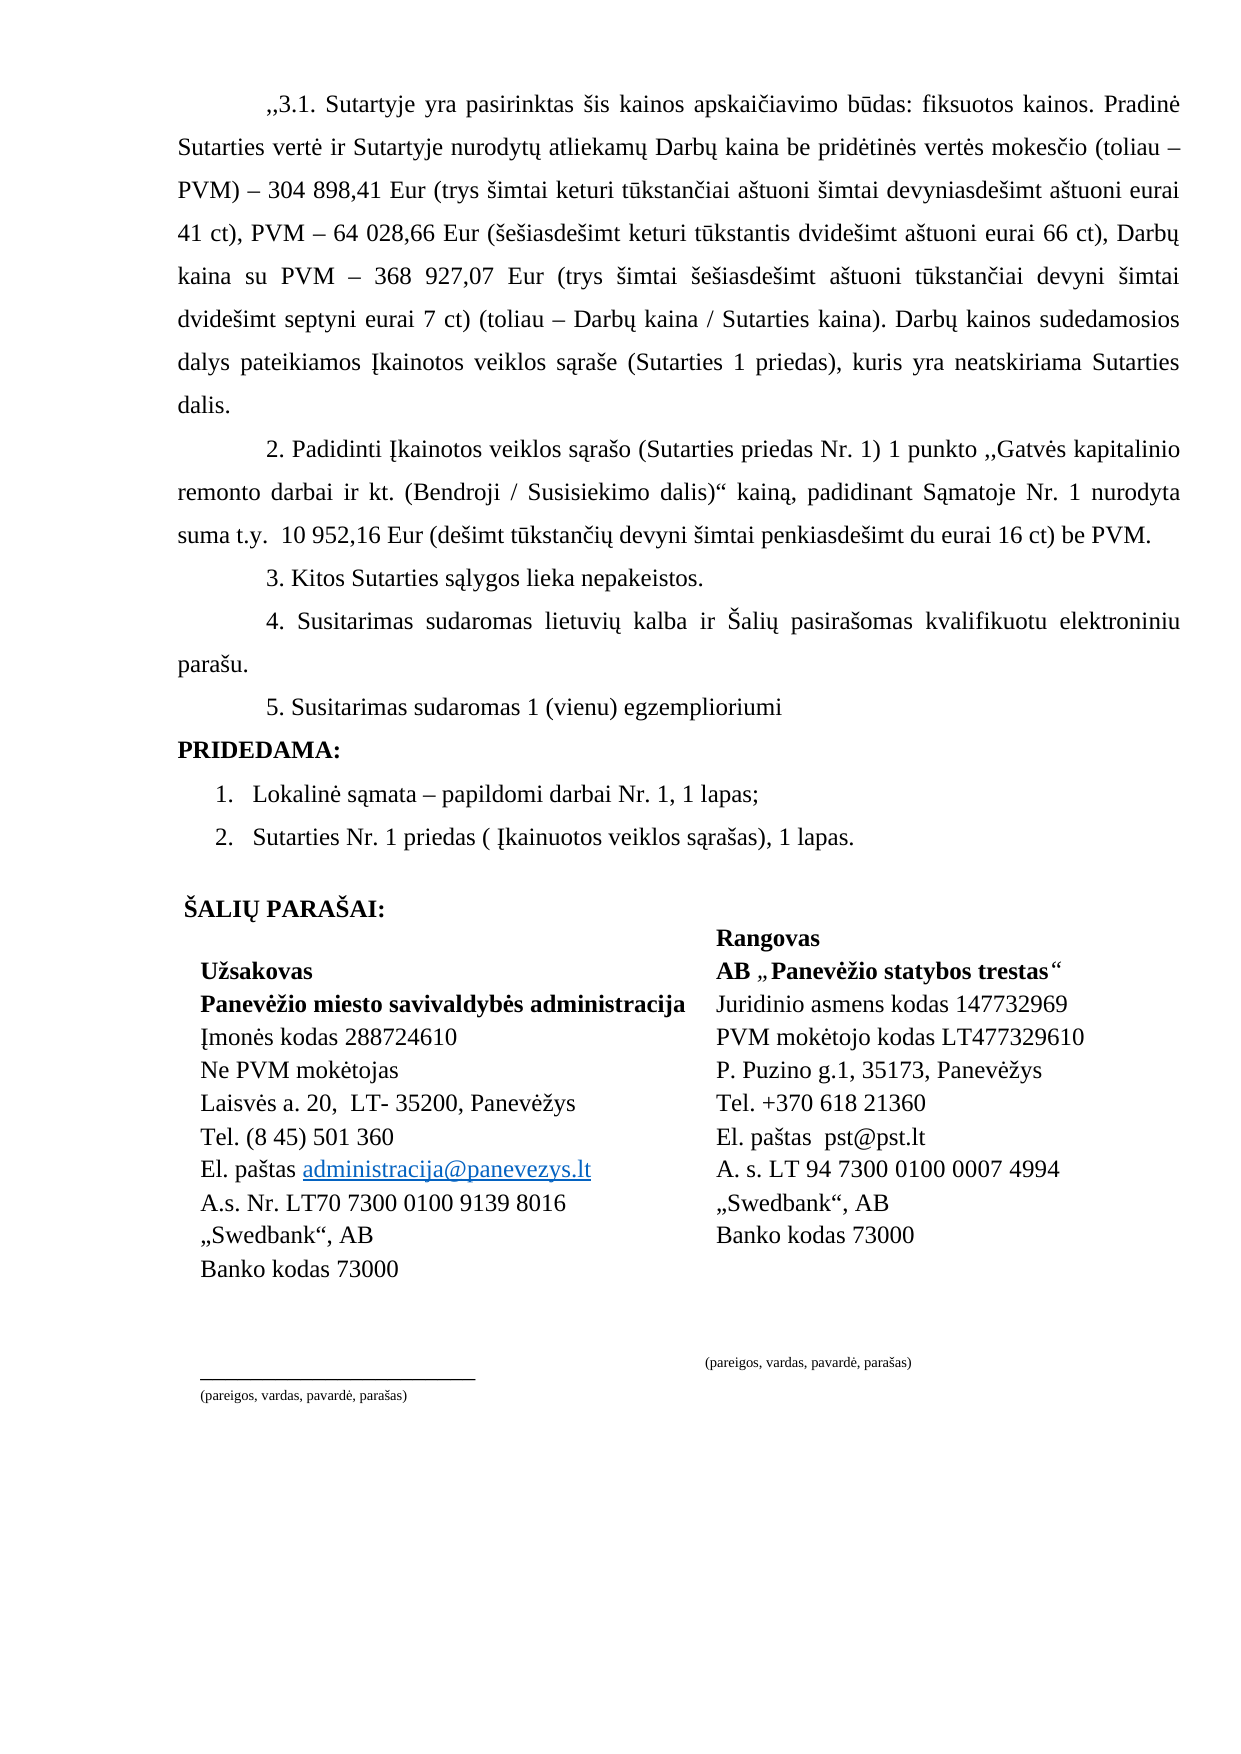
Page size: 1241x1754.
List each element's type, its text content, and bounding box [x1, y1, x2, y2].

text Šalių parašai: [177, 894, 1181, 922]
list Sutarties Nr. 1 priedas ( Įkainuotos veiklos sąrašas), 1 lapas. [215, 822, 1181, 851]
text PRIDEDAMA: [177, 736, 1181, 764]
table_header Užsakovas Panevėžio miesto savivaldybės administracija Įmonės kodas 288724610 Ne PVM mokėtojas Laisvės a. 20, LT- 35200, Panevėžys Tel. (8 45) 501 360 El. paštas administracija@panevezys.lt A.s. Nr. LT70 7300 0100 9139 8016 „Swedbank“, AB Banko kodas 73000 [189, 924, 704, 1320]
text 2. Padidinti Įkainotos veiklos sąrašo (Sutarties priedas Nr. 1) 1 punkto ,,Gatvės kapitalinio remonto darbai ir kt. (Bendroji / Susisiekimo dalis)“ kainą, padidinant Sąmatoje Nr. 1 nurodyta suma t.y. 10 952,16 Eur (dešimt tūkstančių devyni šimtai penkiasdešimt du eurai 16 ct) be PVM. [177, 434, 1181, 549]
text 5. Susitarimas sudaromas 1 (vienu) egzemplioriumi [177, 692, 1181, 721]
text 4. Susitarimas sudaromas lietuvių kalba ir Šalių pasirašomas kvalifikuotu elektroniniu parašu. [177, 606, 1181, 678]
table_cell ______________________ (pareigos, vardas, pavardė, parašas) [189, 1321, 704, 1482]
table_cell (pareigos, vardas, pavardė, parašas) [705, 1321, 1240, 1482]
text 3. Kitos Sutarties sąlygos lieka nepakeistos. [177, 563, 1181, 592]
table_header Rangovas AB Panevėžio statybos trestas Juridinio asmens kodas 147732969 PVM mokėtojo kodas LT477329610 P. Puzino g.1, 35173, Panevėžys Tel. +370 618 21360 El. paštas pst@pst.lt A. s. LT 94 7300 0100 0007 4994 „Swedbank“, AB Banko kodas 73000 [705, 924, 1240, 1320]
list Lokalinė sąmata – papildomi darbai Nr. 1, 1 lapas; [215, 779, 1181, 807]
text ,,3.1. Sutartyje yra pasirinktas šis kainos apskaičiavimo būdas: fiksuotos kainos. Pradinė Sutarties vertė ir Sutartyje nurodytų atliekamų Darbų kaina be pridėtinės vertės mokesčio (toliau – PVM) – 304 898,41 Eur (trys šimtai keturi tūkstančiai aštuoni šimtai devyniasdešimt aštuoni eurai 41 ct), PVM – 64 028,66 Eur (šešiasdešimt keturi tūkstantis dvidešimt aštuoni eurai 66 ct), Darbų kaina su PVM – 368 927,07 Eur (trys šimtai šešiasdešimt aštuoni tūkstančiai devyni šimtai dvidešimt septyni eurai 7 ct) (toliau – Darbų kaina / Sutarties kaina). Darbų kainos sudedamosios dalys pateikiamos Įkainotos veiklos sąraše (Sutarties 1 priedas), kuris yra neatskiriama Sutarties dalis. [177, 89, 1181, 419]
